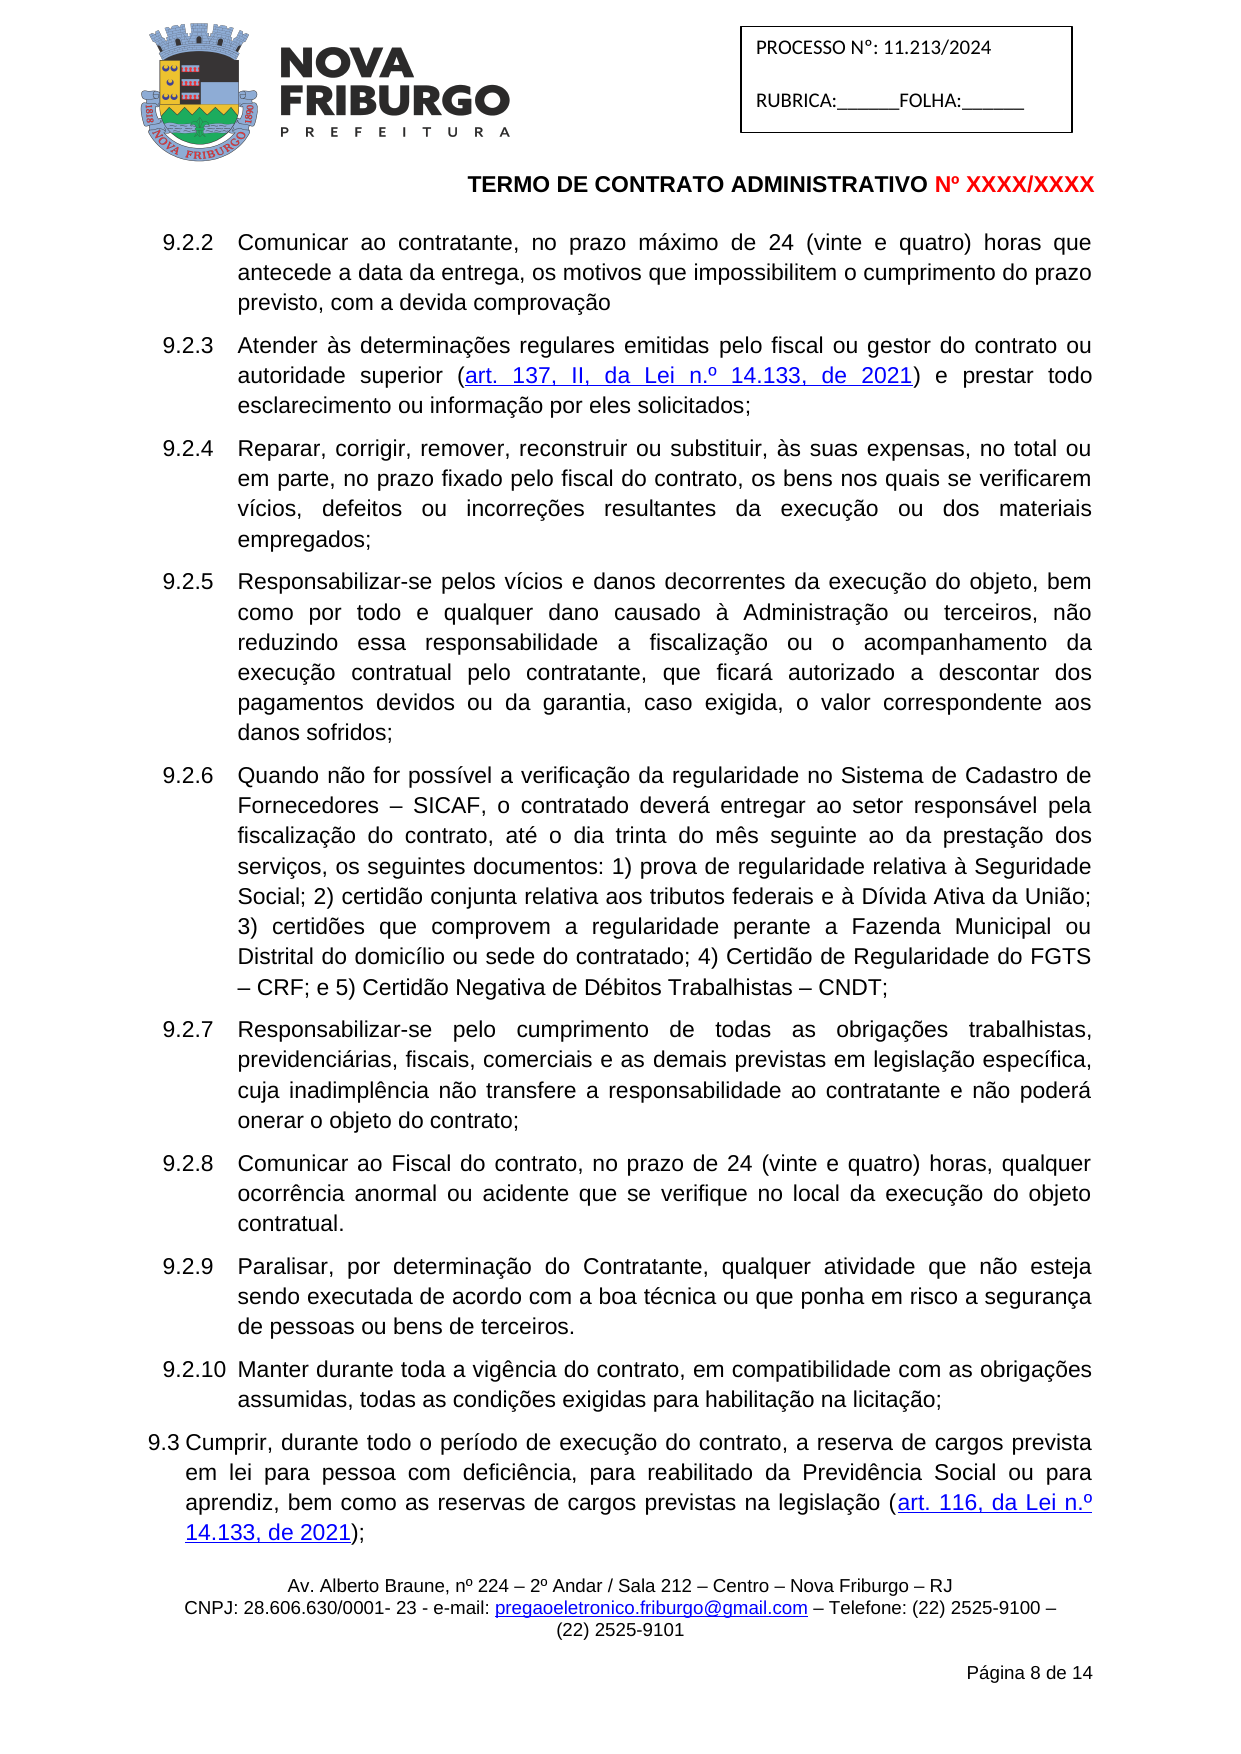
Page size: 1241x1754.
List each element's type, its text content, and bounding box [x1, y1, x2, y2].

list Manter durante toda a vigência do contrato, em compatibilidade com as obrigações assumidas, todas as condições exigidas para habilitação na licitação; [162, 1356, 1092, 1412]
list Paralisar, por determinação do Contratante, qualquer atividade que não esteja sendo executada de acordo com a boa técnica ou que ponha em risco a segurança de pessoas ou bens de terceiros. [162, 1253, 1092, 1339]
list Cumprir, durante todo o período de execução do contrato, a reserva de cargos prevista em lei para pessoa com deficiência, para reabilitado da Previdência Social ou para aprendiz, bem como as reservas de cargos previstas na legislação (art. 116, da Lei n.º 14.133, de 2021); [148, 1429, 1092, 1546]
list Responsabilizar-se pelos vícios e danos decorrentes da execução do objeto, bem como por todo e qualquer dano causado à Administração ou terceiros, não reduzindo essa responsabilidade a fiscalização ou o acompanhamento da execução contratual pelo contratante, que ficará autorizado a descontar dos pagamentos devidos ou da garantia, caso exigida, o valor correspondente aos danos sofridos; [162, 568, 1092, 746]
list Comunicar ao contratante, no prazo máximo de 24 (vinte e quatro) horas que antecede a data da entrega, os motivos que impossibilitem o cumprimento do prazo previsto, com a devida comprovação [162, 229, 1092, 316]
list Comunicar ao Fiscal do contrato, no prazo de 24 (vinte e quatro) horas, qualquer ocorrência anormal ou acidente que se verifique no local da execução do objeto contratual. [162, 1149, 1092, 1236]
list Quando não for possível a verificação da regularidade no Sistema de Cadastro de Fornecedores – SICAF, o contratado deverá entregar ao setor responsável pela fiscalização do contrato, até o dia trinta do mês seguinte ao da prestação dos serviços, os seguintes documentos: 1) prova de regularidade relativa à Seguridade Social; 2) certidão conjunta relativa aos tributos federais e à Dívida Ativa da União; 3) certidões que comprovem a regularidade perante a Fazenda Municipal ou Distrital do domicílio ou sede do contratado; 4) Certidão de Regularidade do FGTS – CRF; e 5) Certidão Negativa de Débitos Trabalhistas – CNDT; [162, 762, 1092, 1000]
picture [127, 17, 524, 163]
list Atender às determinações regulares emitidas pelo fiscal ou gestor do contrato ou autoridade superior (art. 137, II, da Lei n.º 14.133, de 2021) e prestar todo esclarecimento ou informação por eles solicitados; [162, 332, 1092, 419]
list Reparar, corrigir, remover, reconstruir ou substituir, às suas expensas, no total ou em parte, no prazo fixado pelo fiscal do contrato, os bens nos quais se verificarem vícios, defeitos ou incorreções resultantes da execução ou dos materiais empregados; [162, 435, 1092, 552]
list Responsabilizar-se pelo cumprimento de todas as obrigações trabalhistas, previdenciárias, fiscais, comerciais e as demais previstas em legislação específica, cuja inadimplência não transfere a responsabilidade ao contratante e não poderá onerar o objeto do contrato; [162, 1016, 1092, 1133]
